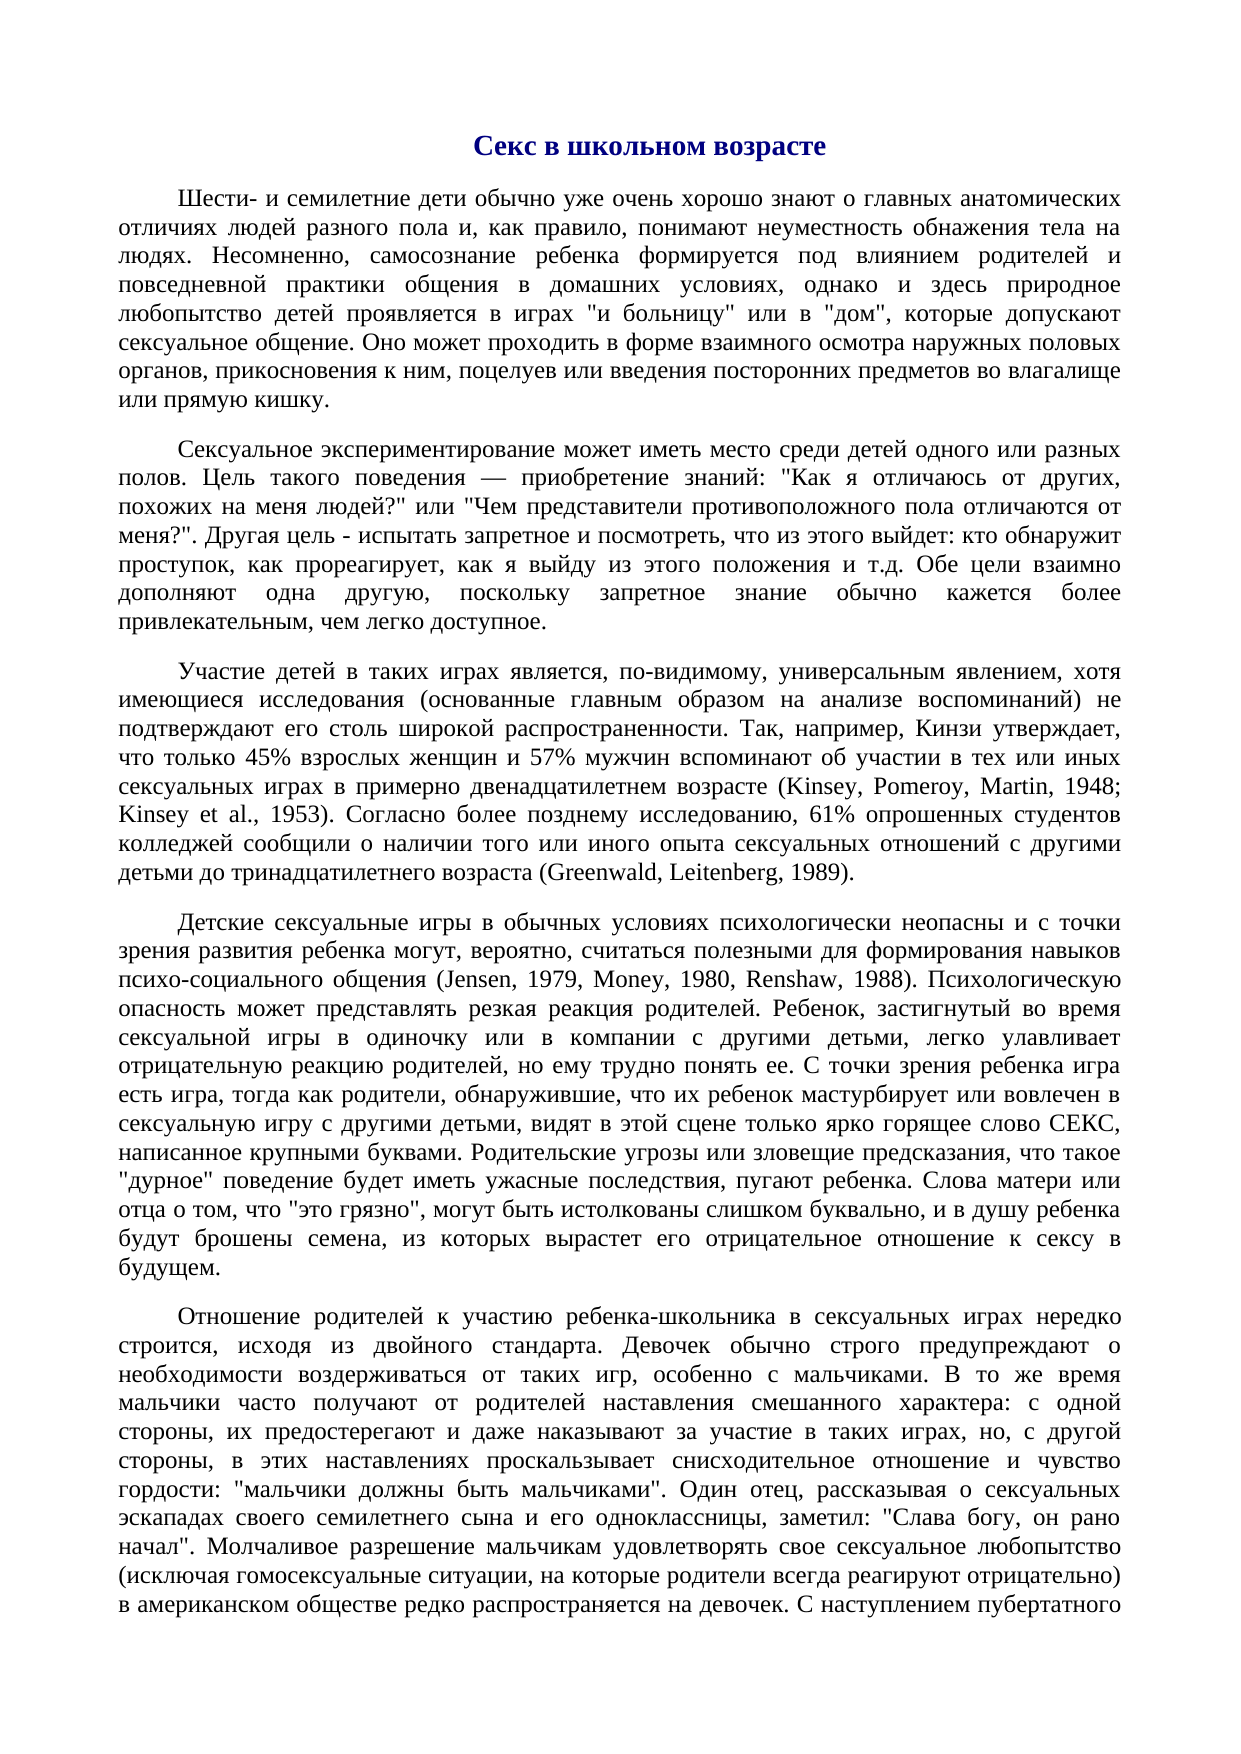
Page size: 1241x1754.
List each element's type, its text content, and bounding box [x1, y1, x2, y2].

text Сексуальное экспериментирование может иметь место среди детей одного или разных полов. Цель такого поведения — приобретение знаний: "Как я отличаюсь от других, похожих на меня людей?" или "Чем представители противоположного пола отличаются от меня?". Другая цель - испытать запретное и посмотреть, что из этого выйдет: кто обнаружит проступок, как прореагирует, как я выйду из этого положения и т.д. Обе цели взаимно дополняют одна другую, поскольку запретное знание обычно кажется более привлекательным, чем легко доступное. [118, 434, 1122, 635]
text Секс в школьном возрасте [118, 128, 1122, 162]
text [118, 1301, 1122, 1617]
text Детские сексуальные игры в обычных условиях психологически неопасны и с точки зрения развития ребенка могут, вероятно, считаться полезными для формирования навыков психо-социального общения (Jensen, 1979, Money, 1980, Renshaw, 1988). Психологическую опасность может представлять резкая реакция родителей. Ребенок, застигнутый во время сексуальной игры в одиночку или в компании с другими детьми, легко улавливает отрицательную реакцию родителей, но ему трудно понять ее. С точки зрения ребенка игра есть игра, тогда как родители, обнаружившие, что их ребенок мастурбирует или вовлечен в сексуальную игру с другими детьми, видят в этой сцене только ярко горящее слово СЕКС, написанное крупными буквами. Родительские угрозы или зловещие предсказания, что такое "дурное" поведение будет иметь ужасные последствия, пугают ребенка. Слова матери или отца о том, что "это грязно", могут быть истолкованы слишком буквально, и в душу ребенка будут брошены семена, из которых вырастет его отрицательное отношение к сексу в будущем. [118, 907, 1122, 1280]
text Шести- и семилетние дети обычно уже очень хорошо знают о главных анатомических отличиях людей разного пола и, как правило, понимают неуместность обнажения тела на людях. Несомненно, самосознание ребенка формируется под влиянием родителей и повседневной практики общения в домашних условиях, однако и здесь природное любопытство детей проявляется в играх "и больницу" или в "дом", которые допускают сексуальное общение. Оно может проходить в форме взаимного осмотра наружных половых органов, прикосновения к ним, поцелуев или введения посторонних предметов во влагалище или прямую кишку. [118, 183, 1122, 413]
text Участие детей в таких играх является, по-видимому, универсальным явлением, хотя имеющиеся исследования (основанные главным образом на анализе воспоминаний) не подтверждают его столь широкой распространенности. Так, например, Кинзи утверждает, что только 45% взрослых женщин и 57% мужчин вспоминают об участии в тех или иных сексуальных играх в примерно двенадцатилетнем возрасте (Kinsey, Pomeroy, Martin, 1948; Kinsey et al., 1953). Согласно более позднему исследованию, 61% опрошенных студентов колледжей сообщили о наличии того или иного опыта сексуальных отношений с другими детьми до тринадцатилетнего возраста (Greenwald, Leitenberg, 1989). [118, 656, 1122, 886]
